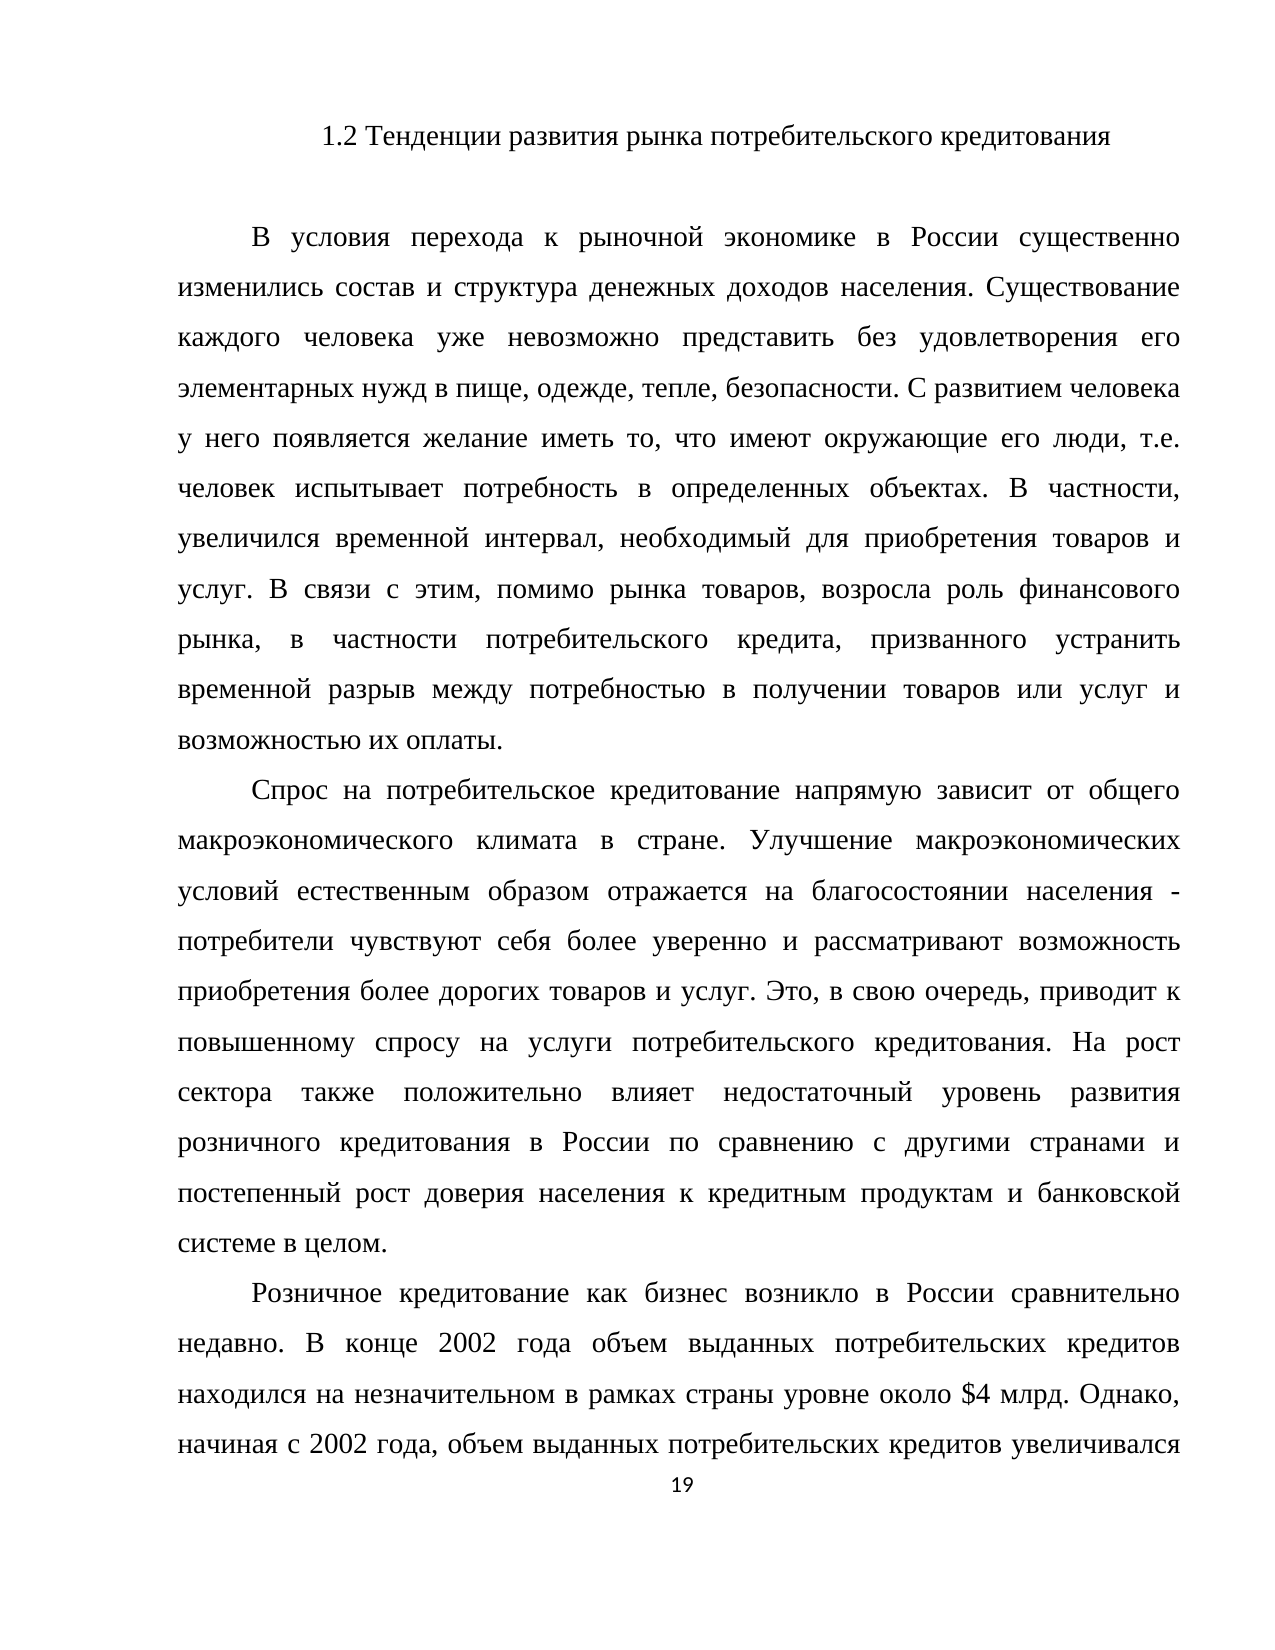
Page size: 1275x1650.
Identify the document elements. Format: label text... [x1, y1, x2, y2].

text 1.2 Тенденции развития рынка потребительского кредитования [177, 118, 1181, 152]
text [177, 1275, 1181, 1460]
text В условия перехода к рыночной экономике в России существенно изменились состав и структура денежных доходов населения. Существование каждого человека уже невозможно представить без удовлетворения его элементарных нужд в пище, одежде, тепле, безопасности. С развитием человека у него появляется желание иметь то, что имеют окружающие его люди, т.е. человек испытывает потребность в определенных объектах. В частности, увеличился временной интервал, необходимый для приобретения товаров и услуг. В связи с этим, помимо рынка товаров, возросла роль финансового рынка, в частности потребительского кредита, призванного устранить временной разрыв между потребностью в получении товаров или услуг и возможностью их оплаты. [177, 219, 1181, 755]
text Спрос на потребительское кредитование напрямую зависит от общего макроэкономического климата в стране. Улучшение макроэкономических условий естественным образом отражается на благосостоянии населения - потребители чувствуют себя более уверенно и рассматривают возможность приобретения более дорогих товаров и услуг. Это, в свою очередь, приводит к повышенному спросу на услуги потребительского кредитования. На рост сектора также положительно влияет недостаточный уровень развития розничного кредитования в России по сравнению с другими странами и постепенный рост доверия населения к кредитным продуктам и банковской системе в целом. [177, 772, 1181, 1258]
